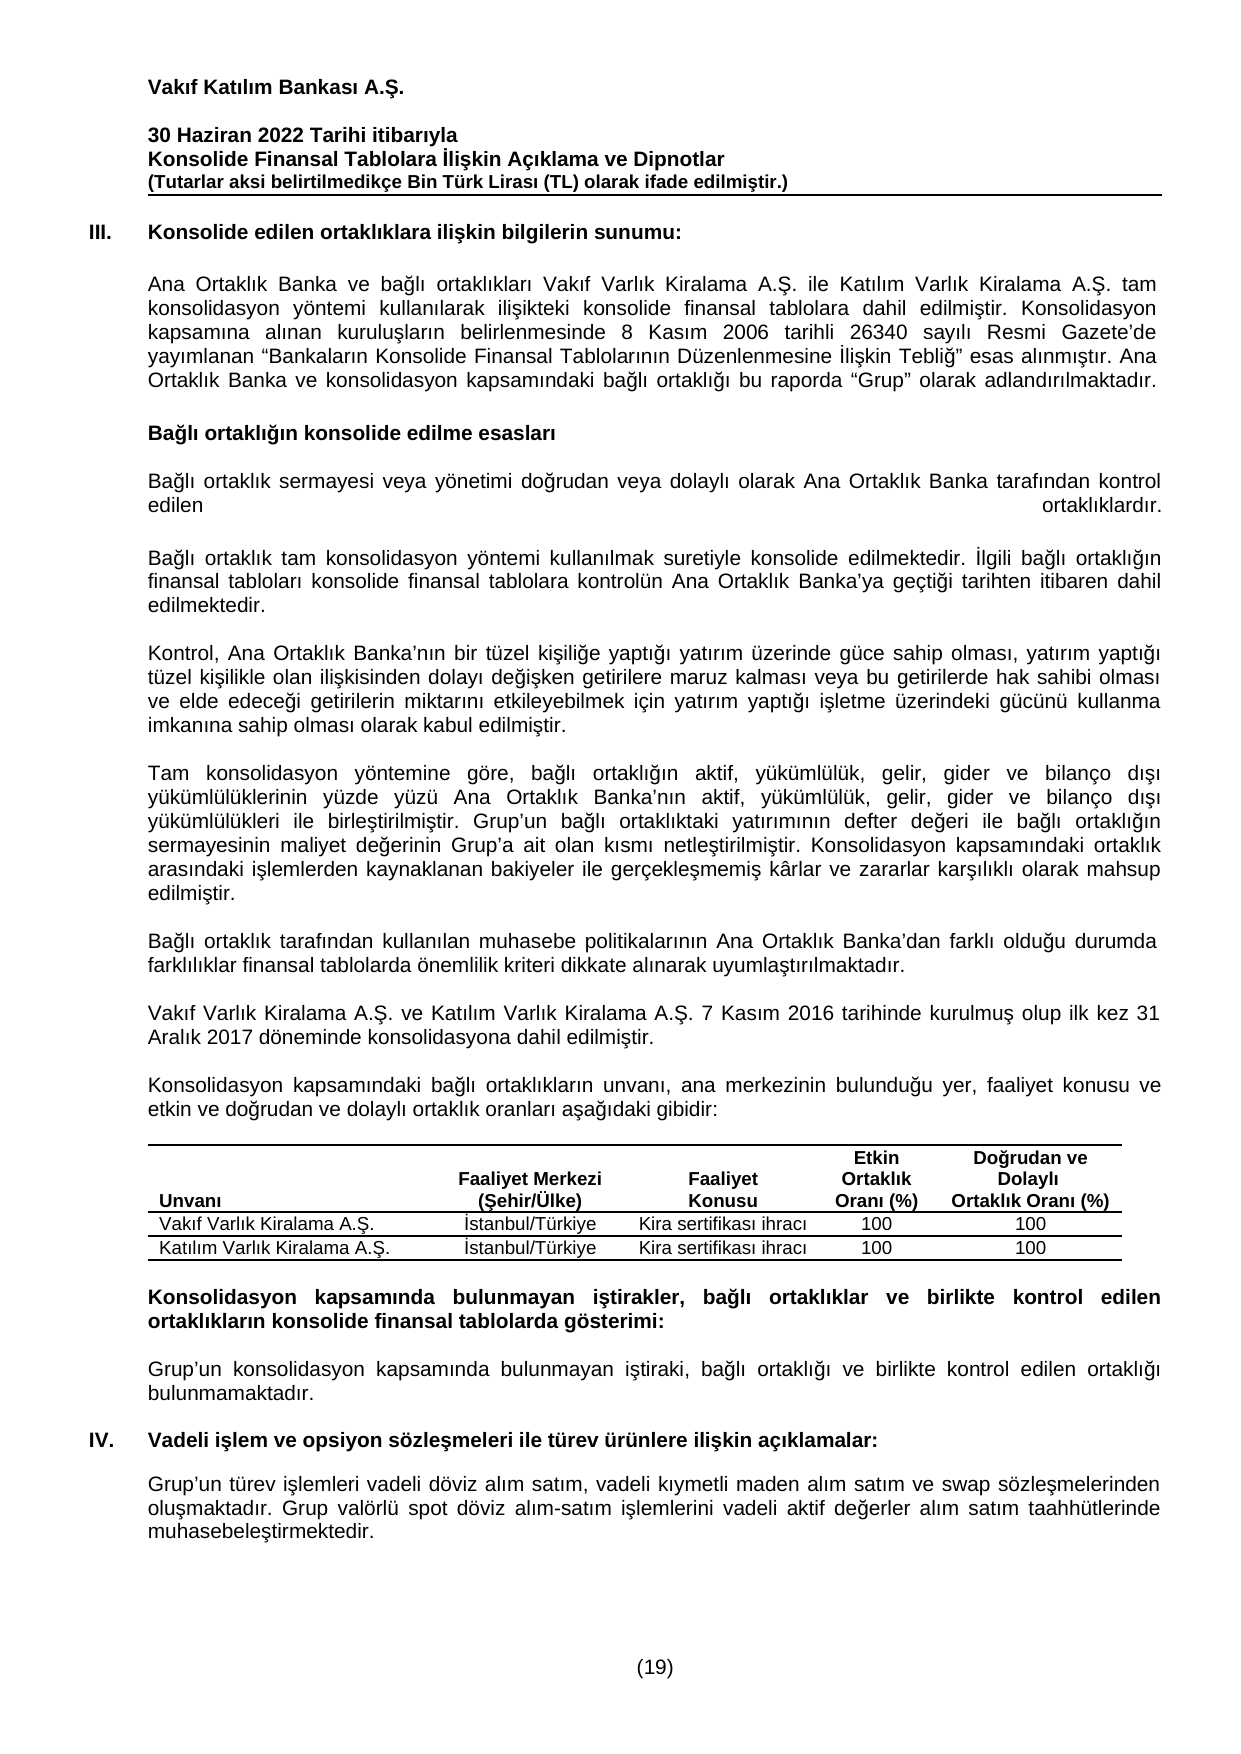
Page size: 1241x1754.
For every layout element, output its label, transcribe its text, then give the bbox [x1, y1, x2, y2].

text Bağlı ortaklığın konsolide edilme esasları [89, 421, 1158, 445]
text Kontrol, Ana Ortaklık Banka’nın bir tüzel kişiliğe yaptığı yatırım üzerinde güce sahip olması, yatırım yaptığı tüzel kişilikle olan ilişkisinden dolayı değişken getirilere maruz kalması veya bu getirilerde hak sahibi olması ve elde edeceği getirilerin miktarını etkileyebilmek için yatırım yaptığı işletme üzerindeki gücünü kullanma imkanına sahip olması olarak kabul edilmiştir. [148, 641, 1162, 737]
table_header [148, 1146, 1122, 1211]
text Tam konsolidasyon yöntemine göre, bağlı ortaklığın aktif, yükümlülük, gelir, gider ve bilanço dışı yükümlülüklerinin yüzde yüzü Ana Ortaklık Banka’nın aktif, yükümlülük, gelir, gider ve bilanço dışı yükümlülükleri ile birleştirilmiştir. Grup’un bağlı ortaklıktaki yatırımının defter değeri ile bağlı ortaklığın sermayesinin maliyet değerinin Grup’a ait olan kısmı netleştirilmiştir. Konsolidasyon kapsamındaki ortaklık arasındaki işlemlerden kaynaklanan bakiyeler ile gerçekleşmemiş kârlar ve zararlar karşılıklı olarak mahsup edilmiştir. [148, 761, 1162, 905]
text Konsolidasyon kapsamındaki bağlı ortaklıkların unvanı, ana merkezinin bulunduğu yer, faaliyet konusu ve etkin ve doğrudan ve dolaylı ortaklık oranları aşağıdaki gibidir: [148, 1072, 1162, 1120]
text Vakıf Varlık Kiralama A.Ş. ve Katılım Varlık Kiralama A.Ş. 7 Kasım 2016 tarihinde kurulmuş olup ilk kez 31 Aralık 2017 döneminde konsolidasyona dahil edilmiştir. [148, 1001, 1162, 1048]
text Bağlı ortaklık tarafından kullanılan muhasebe politikalarının Ana Ortaklık Banka’dan farklı olduğu durumda farklılıklar finansal tablolarda önemlilik kriteri dikkate alınarak uyumlaştırılmaktadır. [148, 929, 1158, 977]
subtitle Konsolidasyon kapsamında bulunmayan iştirakler, bağlı ortaklıklar ve birlikte kontrol edilen ortaklıkların konsolide finansal tablolarda gösterimi: [148, 1284, 1162, 1332]
text III. Konsolide edilen ortaklıklara ilişkin bilgilerin sunumu: [89, 219, 1158, 243]
text Grup’un türev işlemleri vadeli döviz alım satım, vadeli kıymetli maden alım satım ve swap sözleşmelerinden oluşmaktadır. Grup valörlü spot döviz alım-satım işlemlerini vadeli aktif değerler alım satım taahhütlerinde muhasebeleştirmektedir. [148, 1471, 1162, 1543]
text Ana Ortaklık Banka ve bağlı ortaklıkları Vakıf Varlık Kiralama A.Ş. ile Katılım Varlık Kiralama A.Ş. tam konsolidasyon yöntemi kullanılarak ilişikteki konsolide finansal tablolara dahil edilmiştir. Konsolidasyon kapsamına alınan kuruluşların belirlenmesinde 8 Kasım 2006 tarihli 26340 sayılı Resmi Gazete’de yayımlanan “Bankaların Konsolide Finansal Tablolarının Düzenlenmesine İlişkin Tebliğ” esas alınmıştır. Ana Ortaklık Banka ve konsolidasyon kapsamındaki bağlı ortaklığı bu raporda “Grup” olarak adlandırılmaktadır. [148, 272, 1158, 421]
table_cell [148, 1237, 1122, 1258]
text Bağlı ortaklık sermayesi veya yönetimi doğrudan veya dolaylı olarak Ana Ortaklık Banka tarafından kontrol edilen ortaklıklardır. [89, 469, 1162, 545]
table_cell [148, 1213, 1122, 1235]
text Grup’un konsolidasyon kapsamında bulunmayan iştiraki, bağlı ortaklığı ve birlikte kontrol edilen ortaklığı bulunmamaktadır. [148, 1356, 1162, 1404]
text Bağlı ortaklık tam konsolidasyon yöntemi kullanılmak suretiyle konsolide edilmektedir. İlgili bağlı ortaklığın finansal tabloları konsolide finansal tablolara kontrolün Ana Ortaklık Banka’ya geçtiği tarihten itibaren dahil edilmektedir. [148, 545, 1162, 617]
text IV. Vadeli işlem ve opsiyon sözleşmeleri ile türev ürünlere ilişkin açıklamalar: [89, 1428, 1166, 1452]
